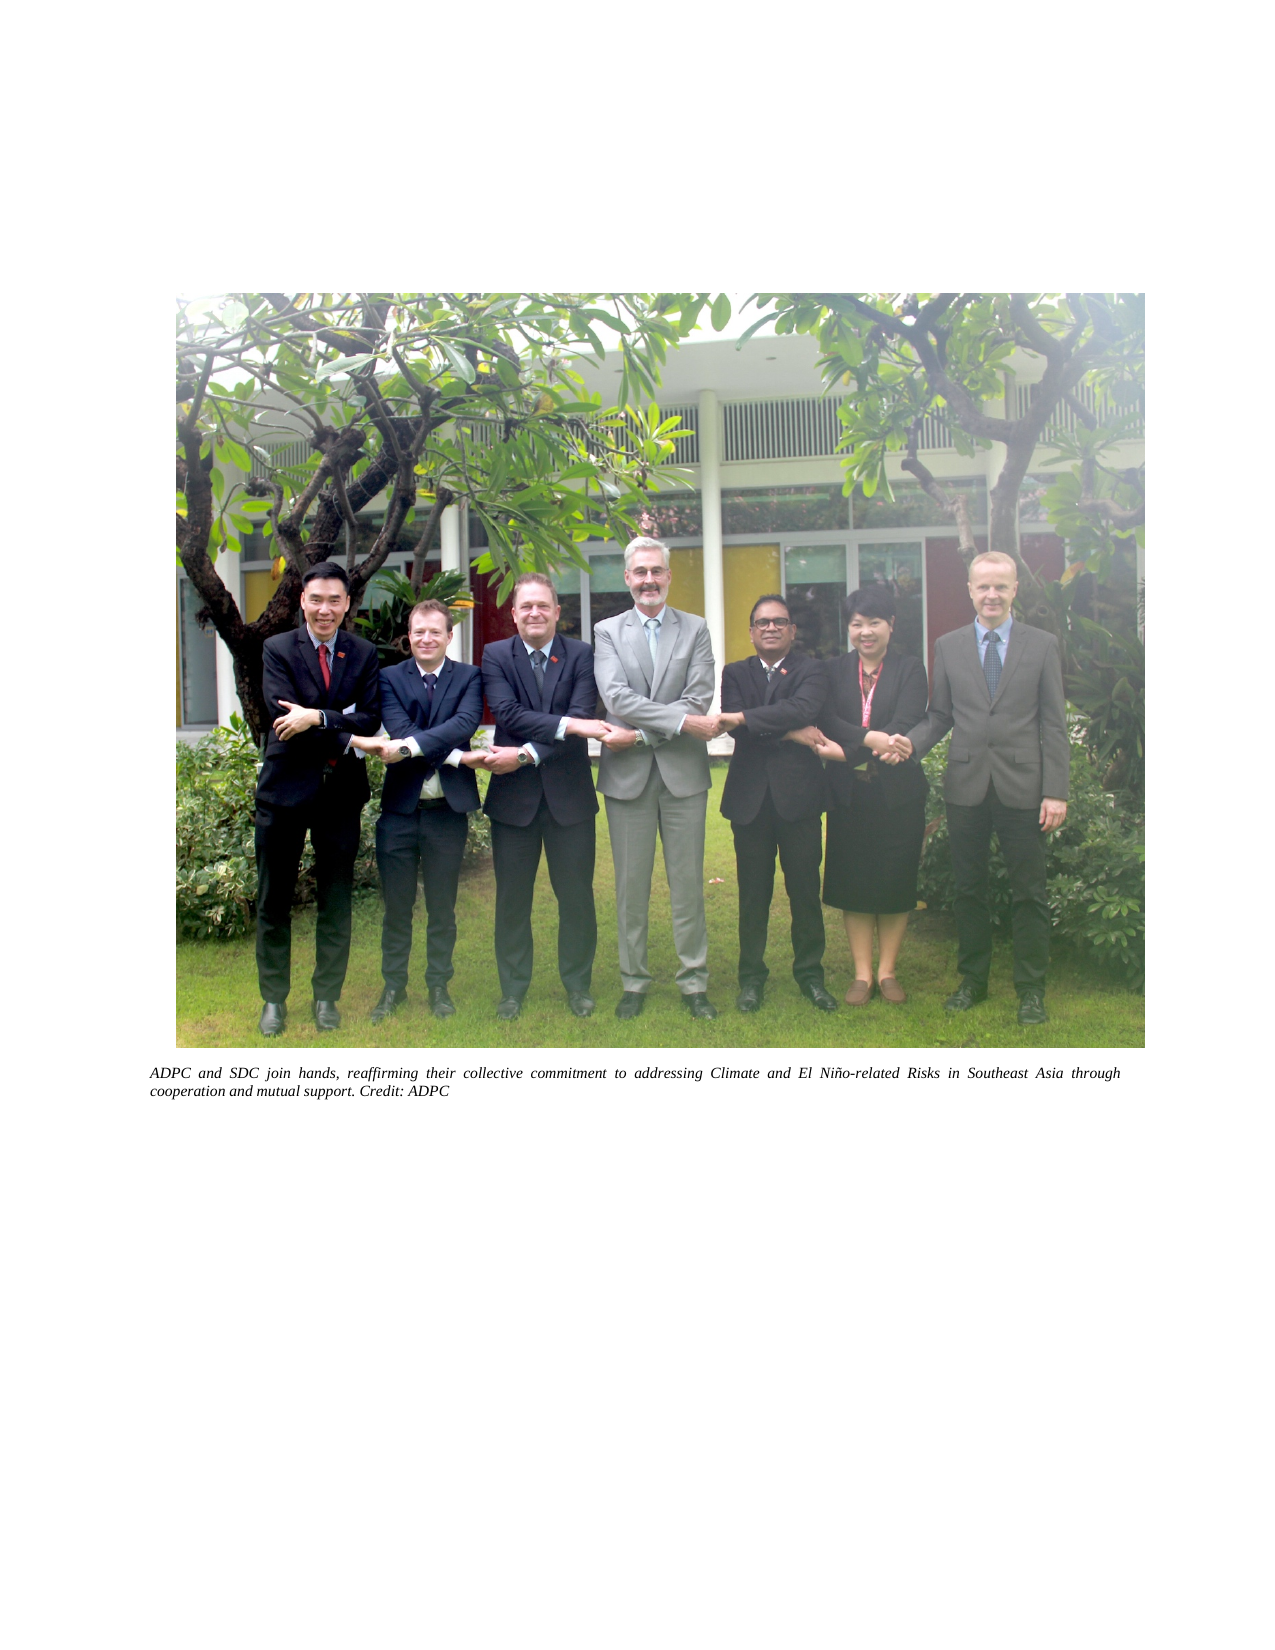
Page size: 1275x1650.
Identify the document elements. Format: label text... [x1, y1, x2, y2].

picture [176, 293, 1144, 1048]
